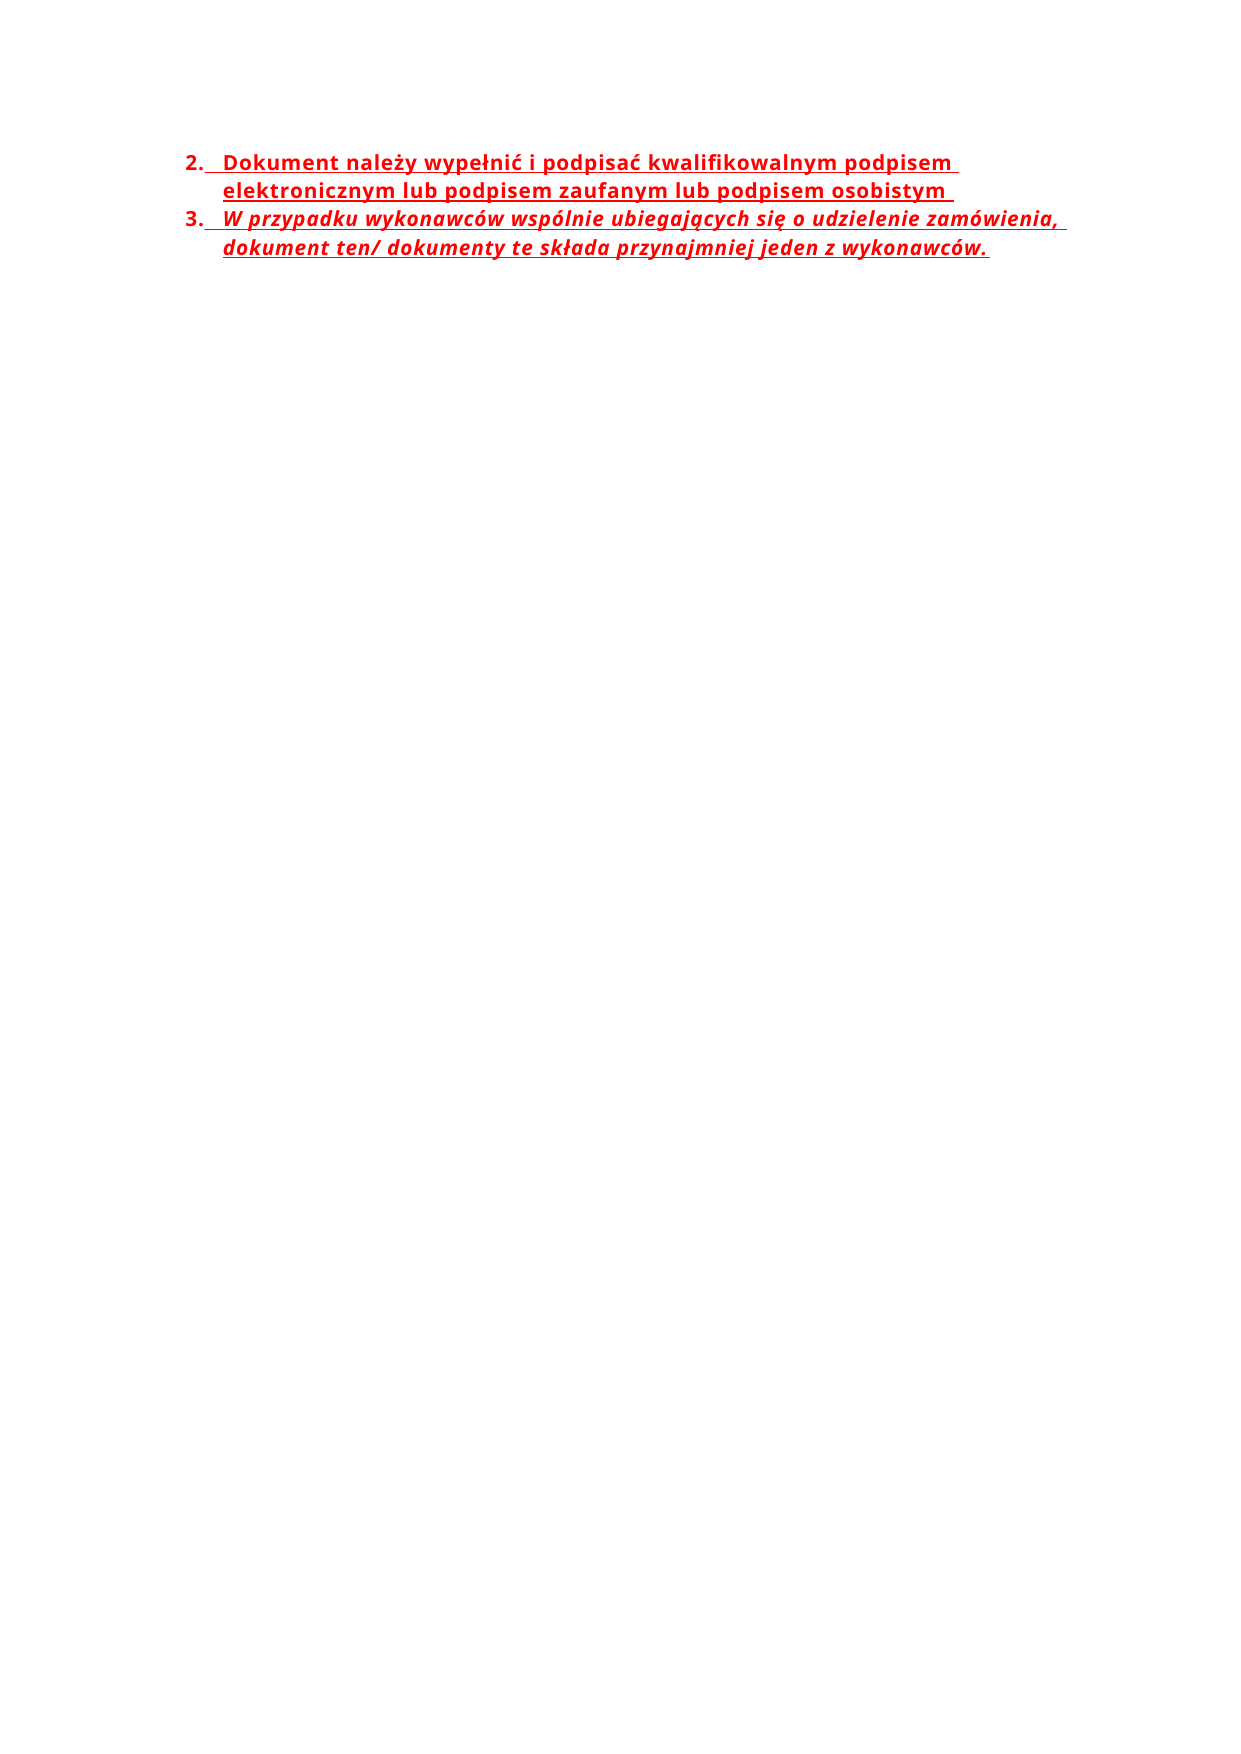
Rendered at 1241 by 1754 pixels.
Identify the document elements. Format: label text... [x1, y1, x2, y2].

list Dokument należy wypełnić i podpisać kwalifikowalnym podpisem elektronicznym lub podpisem zaufanym lub podpisem osobistym [185, 148, 1093, 204]
list W przypadku wykonawców wspólnie ubiegających się o udzielenie zamówienia, dokument ten/ dokumenty te składa przynajmniej jeden z wykonawców. [185, 204, 1093, 261]
